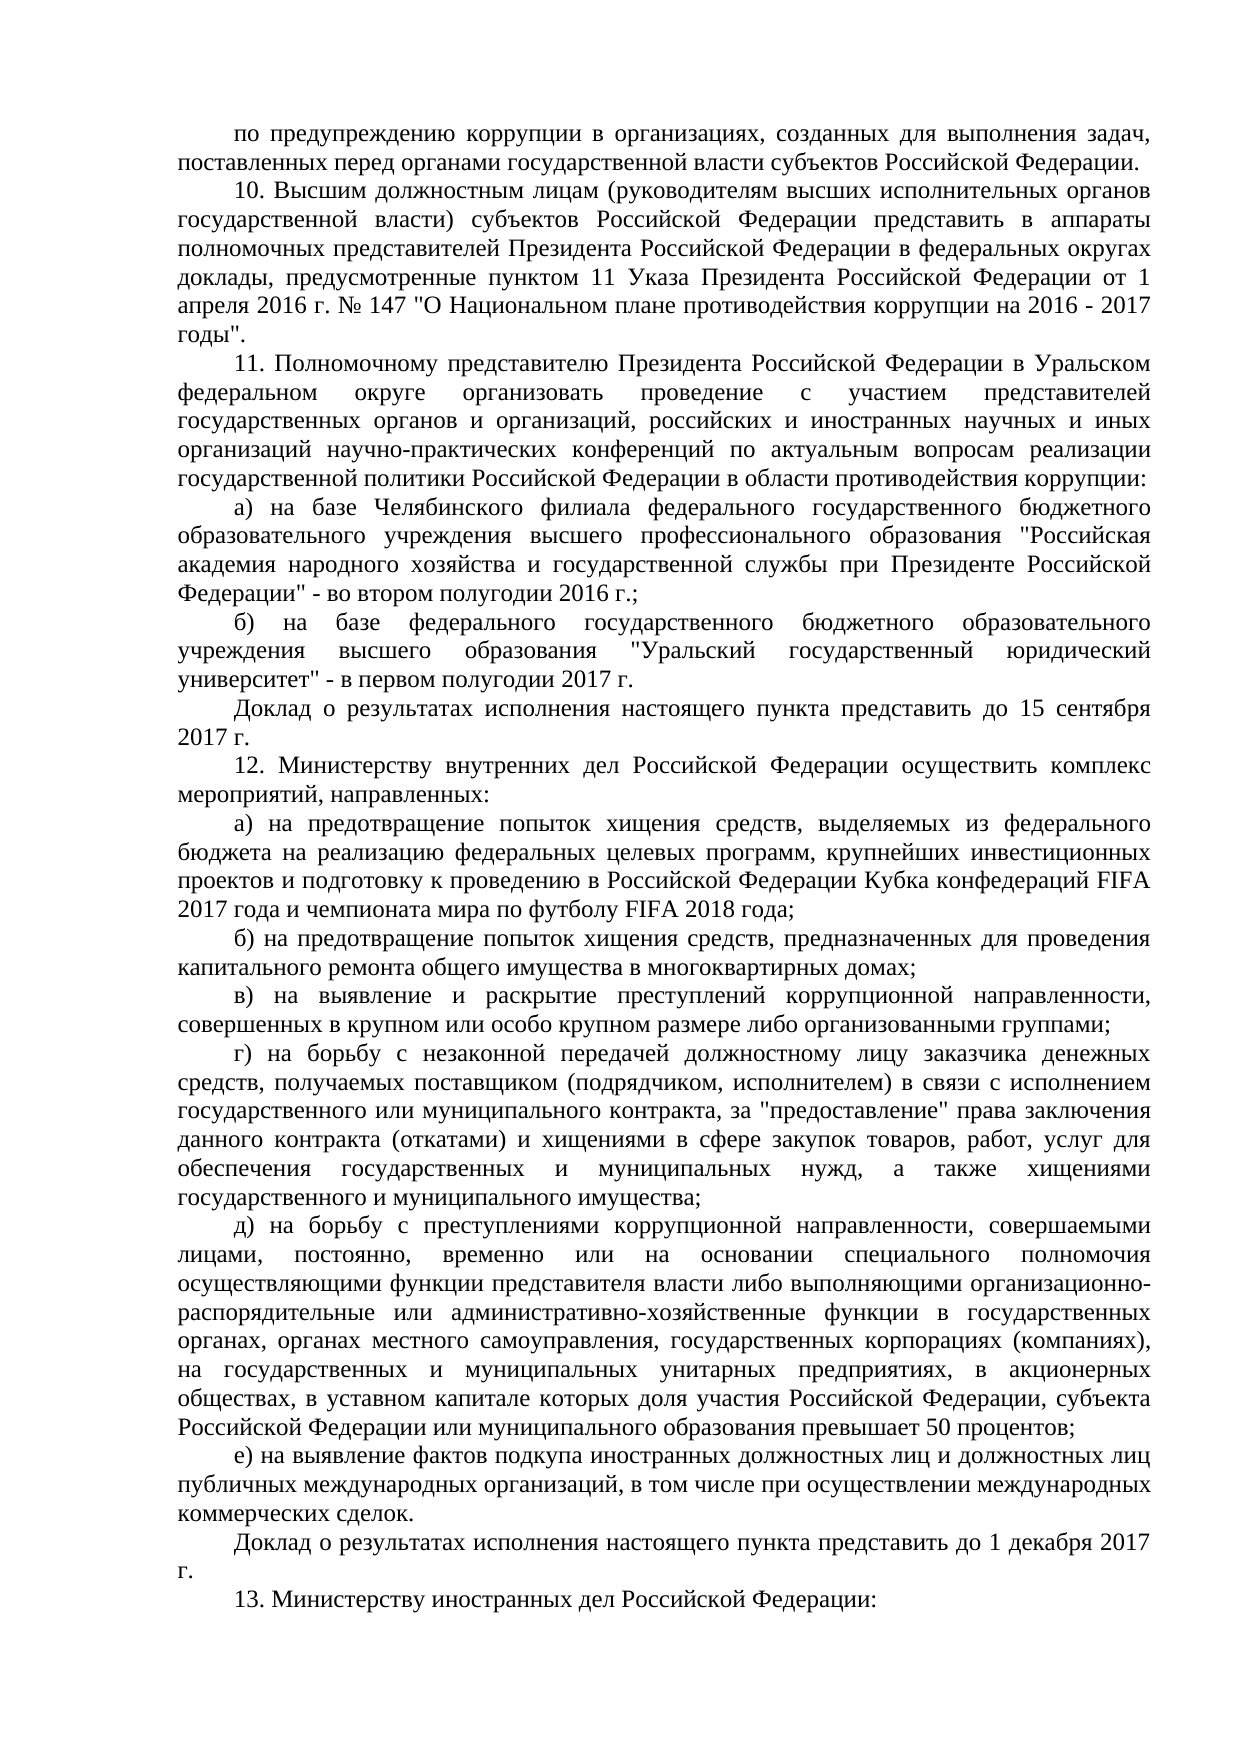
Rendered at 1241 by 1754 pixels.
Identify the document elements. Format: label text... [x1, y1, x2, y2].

text а) на базе Челябинского филиала федерального государственного бюджетного образовательного учреждения высшего профессионального образования "Российская академия народного хозяйства и государственной службы при Президенте Российской Федерации" - во втором полугодии .; [177, 492, 1152, 607]
text 10. Высшим должностным лицам (руководителям высших исполнительных органов государственной власти) субъектов Российской Федерации представить в аппараты полномочных представителей Президента Российской Федерации в федеральных округах доклады, предусмотренные пунктом 11 Указа Президента Российской Федерации от 1 апреля . № 147 "О Национальном плане противодействия коррупции на 2016 - 2017 годы". [177, 176, 1152, 348]
text б) на базе федерального государственного бюджетного образовательного учреждения высшего образования "Уральский государственный юридический университет" - в первом полугодии . [177, 607, 1152, 693]
text 13. Министерству иностранных дел Российской Федерации: [177, 1584, 1152, 1613]
text 12. Министерству внутренних дел Российской Федерации осуществить комплекс мероприятий, направленных: [177, 751, 1152, 808]
text по предупреждению коррупции в организациях, созданных для выполнения задач, поставленных перед органами государственной власти субъектов Российской Федерации. [177, 118, 1152, 176]
text г) на борьбу с незаконной передачей должностному лицу заказчика денежных средств, получаемых поставщиком (подрядчиком, исполнителем) в связи с исполнением государственного или муниципального контракта, за "предоставление" права заключения данного контракта (откатами) и хищениями в сфере закупок товаров, работ, услуг для обеспечения государственных и муниципальных нужд, а также хищениями государственного и муниципального имущества; [177, 1038, 1152, 1211]
text Доклад о результатах исполнения настоящего пункта представить до 15 сентября . [177, 693, 1152, 751]
text 11. Полномочному представителю Президента Российской Федерации в Уральском федеральном округе организовать проведение с участием представителей государственных органов и организаций, российских и иностранных научных и иных организаций научно-практических конференций по актуальным вопросам реализации государственной политики Российской Федерации в области противодействия коррупции: [177, 348, 1152, 492]
text б) на предотвращение попыток хищения средств, предназначенных для проведения капитального ремонта общего имущества в многоквартирных домах; [177, 923, 1152, 981]
text д) на борьбу с преступлениями коррупционной направленности, совершаемыми лицами, постоянно, временно или на основании специального полномочия осуществляющими функции представителя власти либо выполняющими организационно-распорядительные или административно-хозяйственные функции в государственных органах, органах местного самоуправления, государственных корпорациях (компаниях), на государственных и муниципальных унитарных предприятиях, в акционерных обществах, в уставном капитале которых доля участия Российской Федерации, субъекта Российской Федерации или муниципального образования превышает 50 процентов; [177, 1211, 1152, 1441]
text Доклад о результатах исполнения настоящего пункта представить до 1 декабря . [177, 1527, 1152, 1584]
text е) на выявление фактов подкупа иностранных должностных лиц и должностных лиц публичных международных организаций, в том числе при осуществлении международных коммерческих сделок. [177, 1441, 1152, 1527]
text а) на предотвращение попыток хищения средств, выделяемых из федерального бюджета на реализацию федеральных целевых программ, крупнейших инвестиционных проектов и подготовку к проведению в Российской Федерации Кубка конфедераций FIFA 2017 года и чемпионата мира по футболу FIFA 2018 года; [177, 808, 1152, 923]
text в) на выявление и раскрытие преступлений коррупционной направленности, совершенных в крупном или особо крупном размере либо организованными группами; [177, 981, 1152, 1038]
